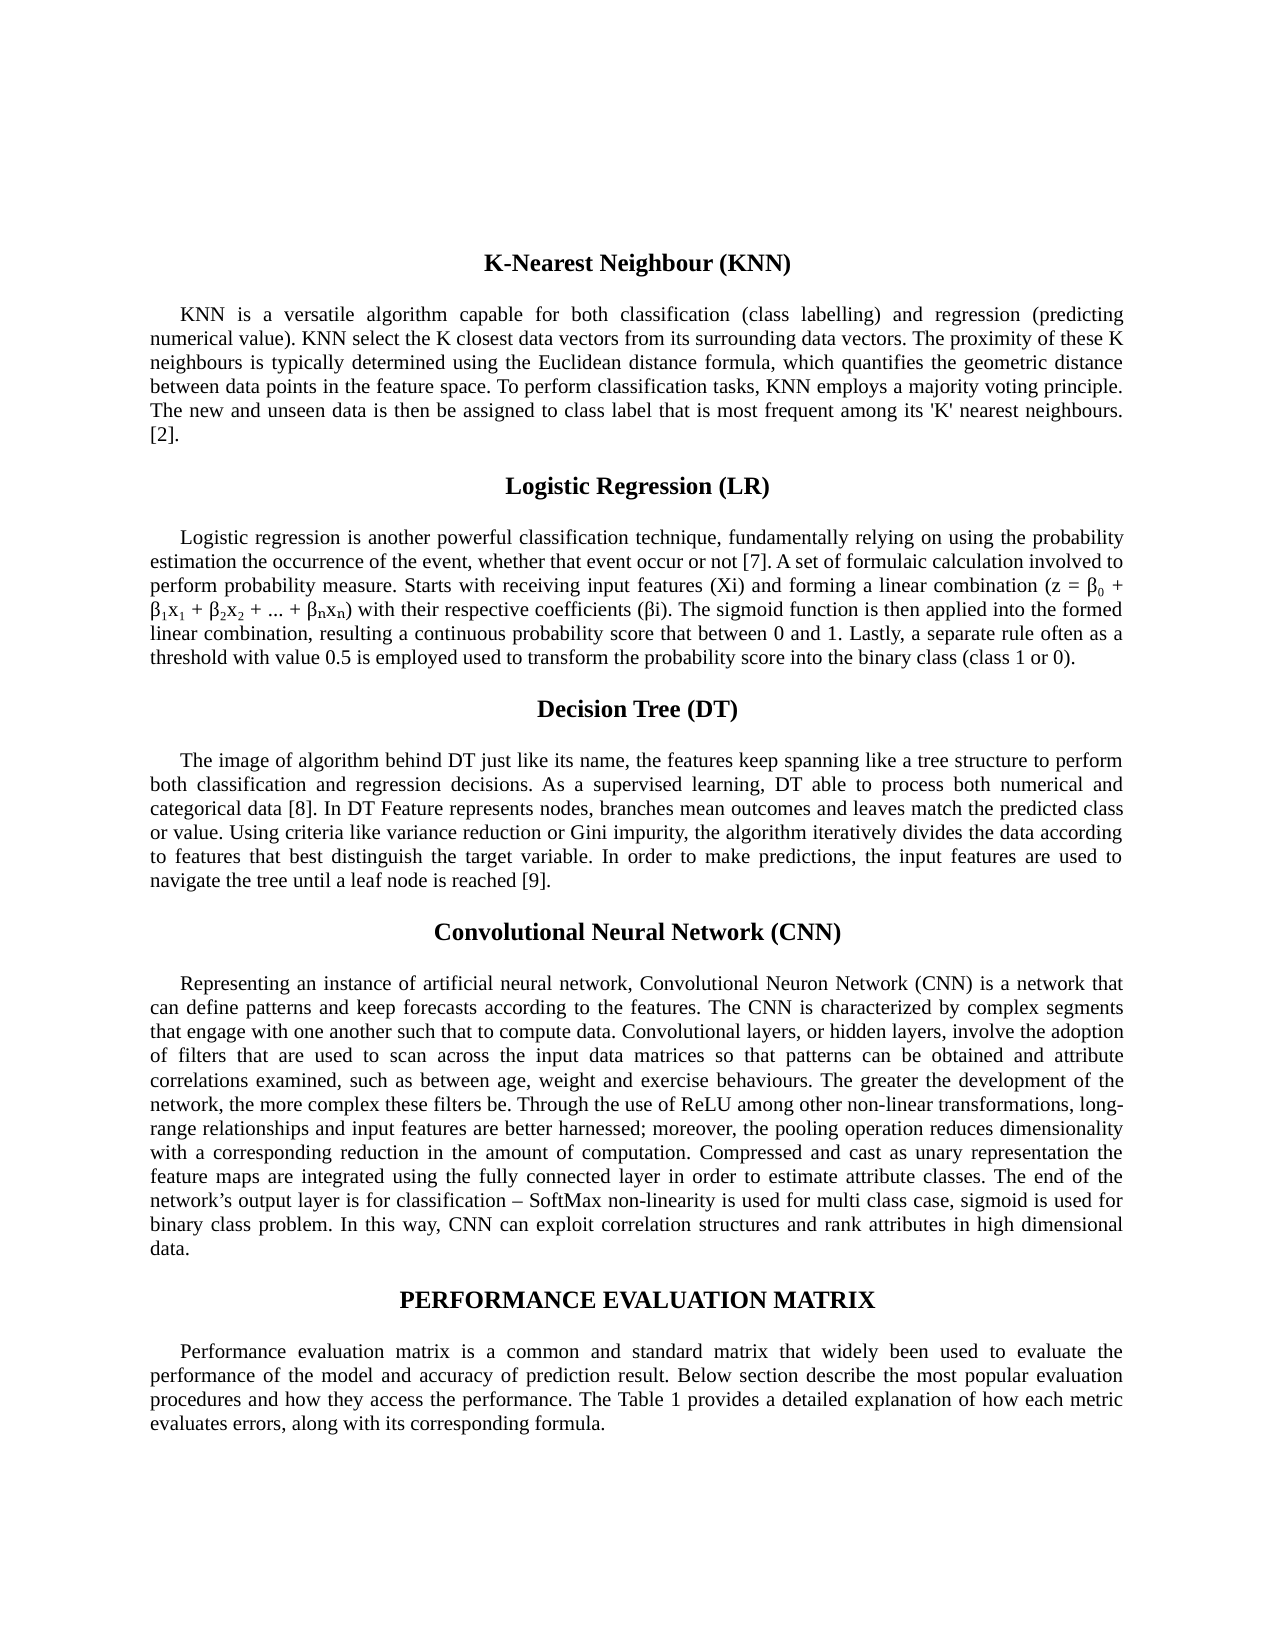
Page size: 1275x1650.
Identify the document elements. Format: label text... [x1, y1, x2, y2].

text Performance evaluation matrix is a common and standard matrix that widely been used to evaluate the performance of the model and accuracy of prediction result. Below section describe the most popular evaluation procedures and how they access the performance. The Table 1 provides a detailed explanation of how each metric evaluates errors, along with its corresponding formula. [150, 1339, 1125, 1435]
subtitle K-Nearest Neighbour (KNN) [150, 248, 1125, 277]
subtitle Decision Tree (DT) [150, 694, 1125, 723]
text Representing an instance of artificial neural network, Convolutional Neuron Network (CNN) is a network that can define patterns and keep forecasts according to the features. The CNN is characterized by complex segments that engage with one another such that to compute data. Convolutional layers, or hidden layers, involve the adoption of filters that are used to scan across the input data matrices so that patterns can be obtained and attribute correlations examined, such as between age, weight and exercise behaviours. The greater the development of the network, the more complex these filters be. Through the use of ReLU among other non-linear transformations, long-range relationships and input features are better harnessed; moreover, the pooling operation reduces dimensionality with a corresponding reduction in the amount of computation. Compressed and cast as unary representation the feature maps are integrated using the fully connected layer in order to estimate attribute classes. The end of the network’s output layer is for classification – SoftMax non-linearity is used for multi class case, sigmoid is used for binary class problem. In this way, CNN can exploit correlation structures and rank attributes in high dimensional data. [150, 971, 1125, 1260]
subtitle Logistic Regression (LR) [150, 471, 1125, 500]
text Logistic regression is another powerful classification technique, fundamentally relying on using the probability estimation the occurrence of the event, whether that event occur or not [7]. A set of formulaic calculation involved to perform probability measure. Starts with receiving input features (Xi) and forming a linear combination (z = β₀ + β₁x₁ + β₂x₂ + ... + βₙxₙ) with their respective coefficients (βi). The sigmoid function is then applied into the formed linear combination, resulting a continuous probability score that between 0 and 1. Lastly, a separate rule often as a threshold with value 0.5 is employed used to transform the probability score into the binary class (class 1 or 0). [150, 525, 1125, 669]
subtitle Convolutional Neural Network (CNN) [150, 917, 1125, 946]
subtitle PERFORMANCE EVALUATION MATRIX [150, 1285, 1125, 1314]
text KNN is a versatile algorithm capable for both classification (class labelling) and regression (predicting numerical value). KNN select the K closest data vectors from its surrounding data vectors. The proximity of these K neighbours is typically determined using the Euclidean distance formula, which quantifies the geometric distance between data points in the feature space. To perform classification tasks, KNN employs a majority voting principle. The new and unseen data is then be assigned to class label that is most frequent among its 'K' nearest neighbours. [2]. [150, 302, 1125, 446]
text The image of algorithm behind DT just like its name, the features keep spanning like a tree structure to perform both classification and regression decisions. As a supervised learning, DT able to process both numerical and categorical data [8]. In DT Feature represents nodes, branches mean outcomes and leaves match the predicted class or value. Using criteria like variance reduction or Gini impurity, the algorithm iteratively divides the data according to features that best distinguish the target variable. In order to make predictions, the input features are used to navigate the tree until a leaf node is reached [9]. [150, 748, 1125, 892]
